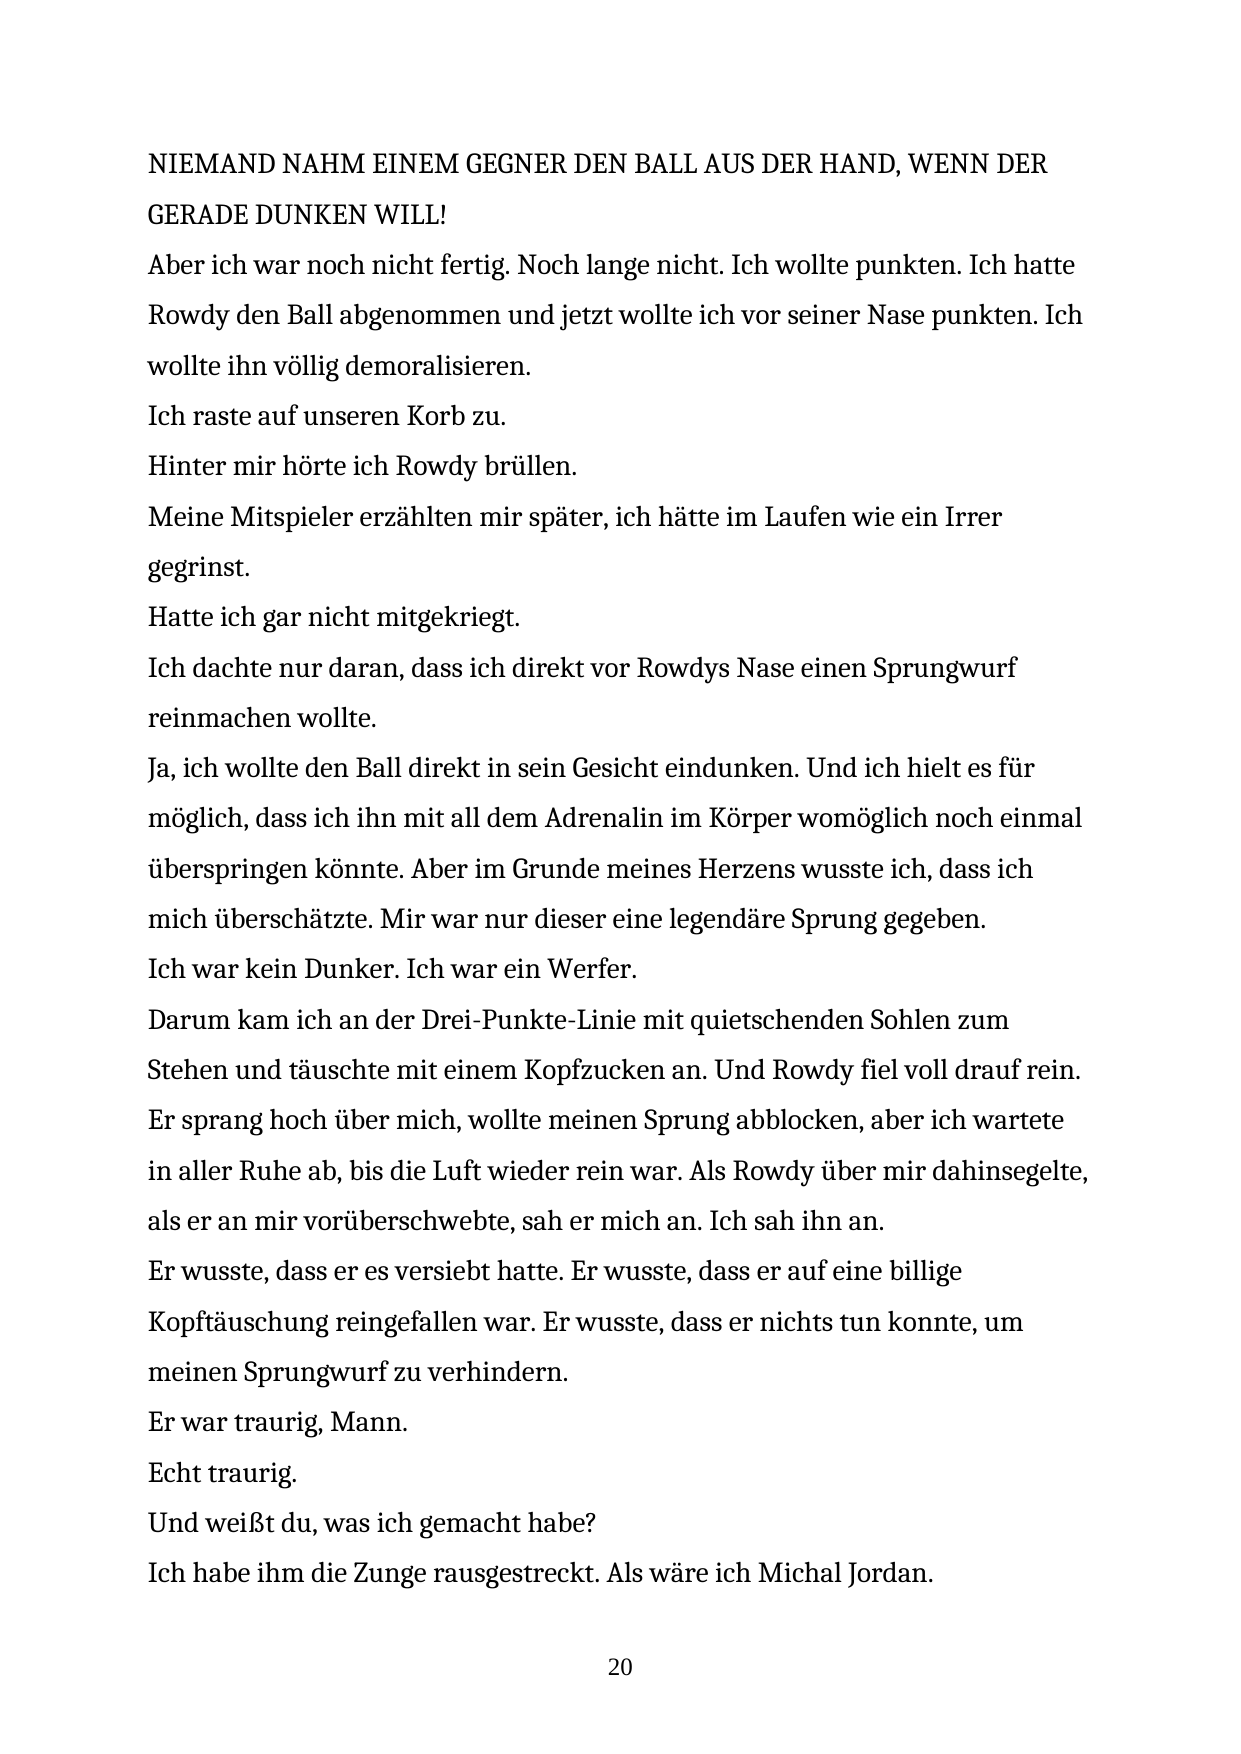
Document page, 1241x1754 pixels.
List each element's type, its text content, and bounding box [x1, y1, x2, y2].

text Aber ich war noch nicht fertig. Noch lange nicht. Ich wollte punkten. Ich hatte Rowdy den Ball abgenommen und jetzt wollte ich vor seiner Nase punkten. Ich wollte ihn völlig demoralisieren. [148, 248, 1093, 382]
text Er war traurig, Mann. [148, 1405, 1093, 1439]
text Echt traurig. [148, 1456, 1093, 1489]
text Ich habe ihm die Zunge rausgestreckt. Als wäre ich Michal Jordan. [148, 1556, 1093, 1590]
text Und weißt du, was ich gemacht habe? [148, 1506, 1093, 1539]
text Ich raste auf unseren Korb zu. [148, 399, 1093, 433]
text Darum kam ich an der Drei-Punkte-Linie mit quietschenden Sohlen zum Stehen und täuschte mit einem Kopfzucken an. Und Rowdy fiel voll drauf rein. Er sprang hoch über mich, wollte meinen Sprung abblocken, aber ich wartete in aller Ruhe ab, bis die Luft wieder rein war. Als Rowdy über mir dahinsegelte, als er an mir vorüberschwebte, sah er mich an. Ich sah ihn an. [148, 1003, 1093, 1238]
text Er wusste, dass er es versiebt hatte. Er wusste, dass er auf eine billige Kopftäuschung reingefallen war. Er wusste, dass er nichts tun konnte, um meinen Sprungwurf zu verhindern. [148, 1254, 1093, 1389]
text Hinter mir hörte ich Rowdy brüllen. [148, 449, 1093, 483]
text Ich dachte nur daran, dass ich direkt vor Rowdys Nase einen Sprungwurf reinmachen wollte. [148, 651, 1093, 734]
text Hatte ich gar nicht mitgekriegt. [148, 600, 1093, 634]
text Ja, ich wollte den Ball direkt in sein Gesicht eindunken. Und ich hielt es für möglich, dass ich ihn mit all dem Adrenalin im Körper womöglich noch einmal überspringen könnte. Aber im Grunde meines Herzens wusste ich, dass ich mich überschätzte. Mir war nur dieser eine legendäre Sprung gegeben. [148, 751, 1093, 936]
text Meine Mitspieler erzählten mir später, ich hätte im Laufen wie ein Irrer gegrinst. [148, 500, 1093, 584]
text Ich war kein Dunker. Ich war ein Werfer. [148, 953, 1093, 986]
text NIEMAND NAHM EINEM GEGNER DEN BALL AUS DER HAND, WENN DER GERADE DUNKEN WILL! [148, 148, 1093, 231]
